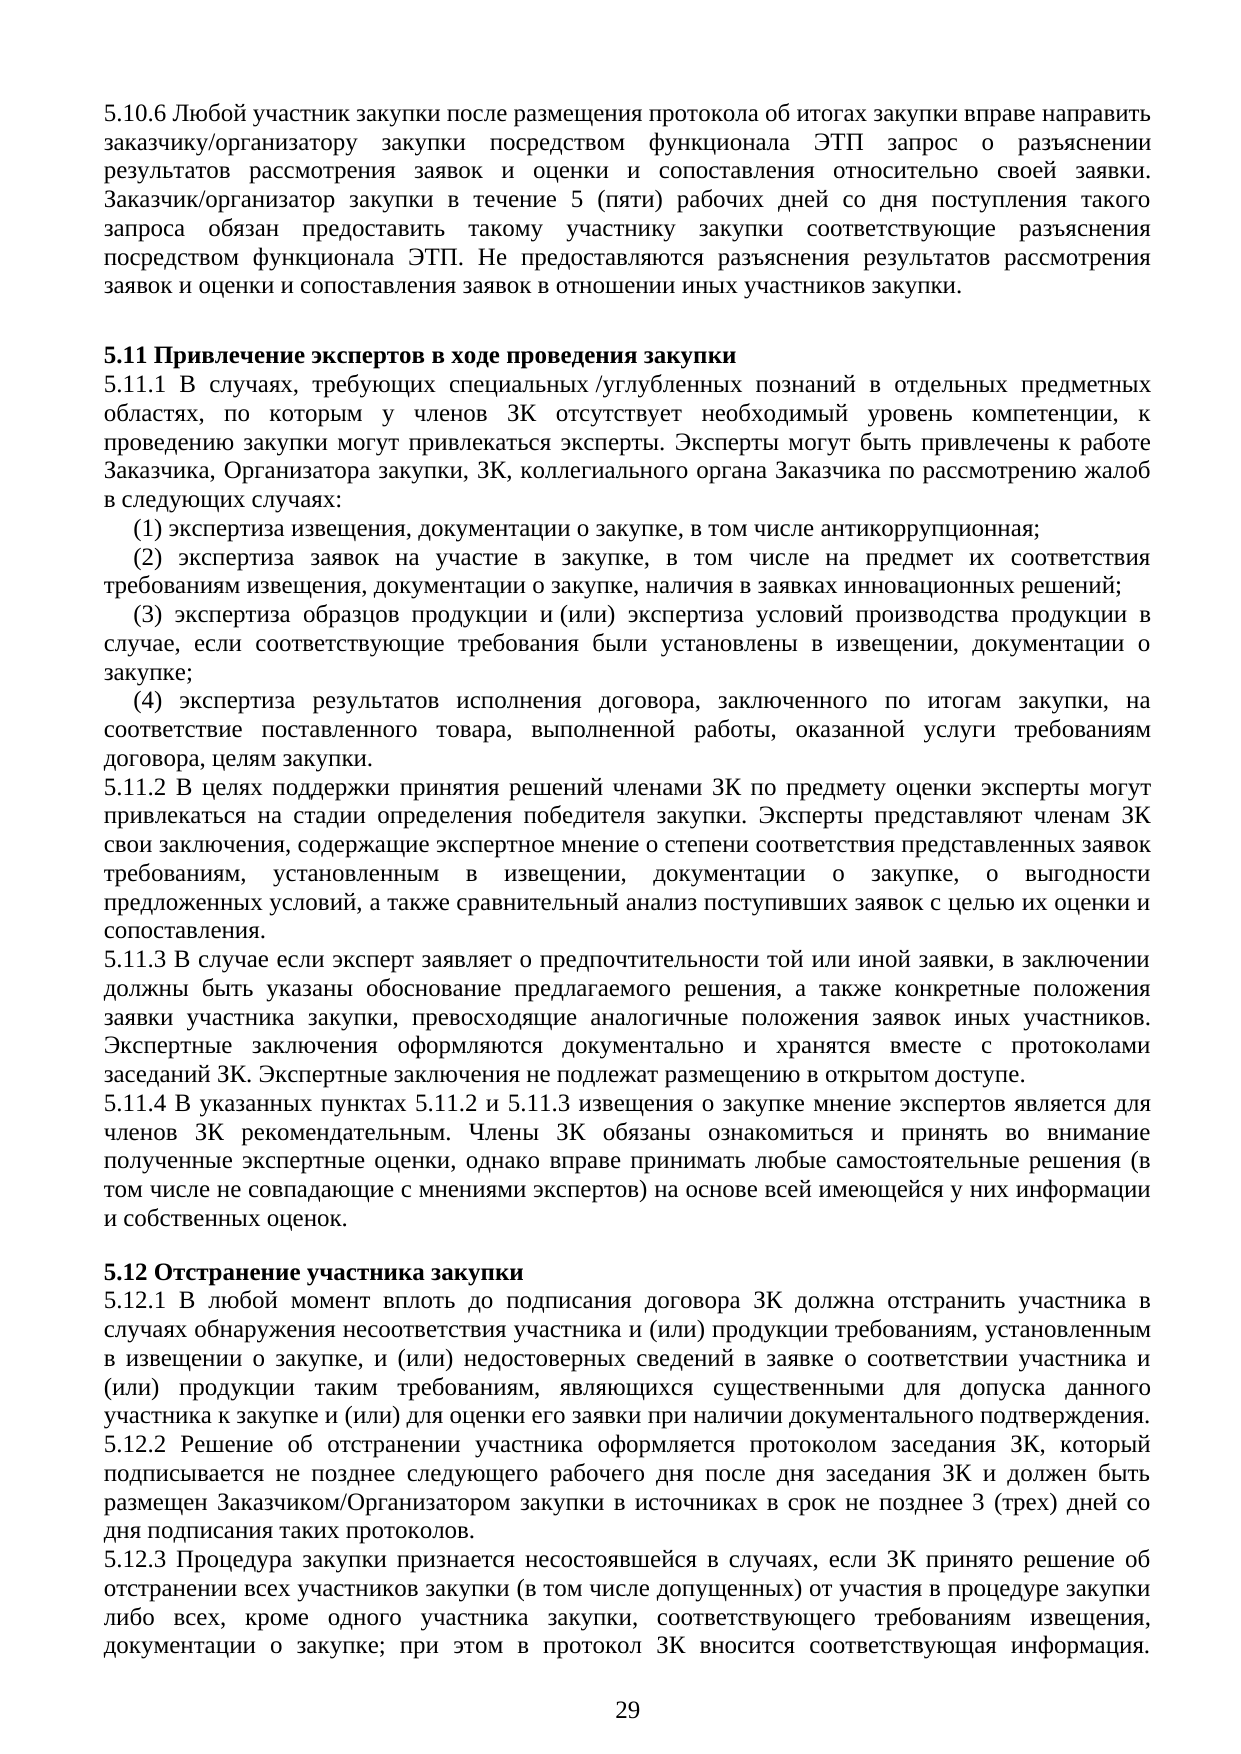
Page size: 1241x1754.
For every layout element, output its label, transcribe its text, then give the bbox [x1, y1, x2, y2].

text 5.12 Отстранение участника закупки [103, 1257, 1152, 1285]
text 5.11.2 В целях поддержки принятия решений членами ЗК по предмету оценки эксперты могут привлекаться на стадии определения победителя закупки. Эксперты представляют членам ЗК свои заключения, содержащие экспертное мнение о степени соответствия представленных заявок требованиям, установленным в извещении, документации о закупке, о выгодности предложенных условий, а также сравнительный анализ поступивших заявок с целью их оценки и сопоставления. [103, 772, 1152, 944]
text 5.11.1 В случаях, требующих специальных /углубленных познаний в отдельных предметных областях, по которым у членов ЗК отсутствует необходимый уровень компетенции, к проведению закупки могут привлекаться эксперты. Эксперты могут быть привлечены к работе Заказчика, Организатора закупки, ЗК, коллегиального органа Заказчика по рассмотрению жалоб в следующих случаях: [103, 369, 1152, 513]
text (3) экспертиза образцов продукции и (или) экспертиза условий производства продукции в случае, если соответствующие требования были установлены в извещении, документации о закупке; [103, 599, 1152, 685]
text 5.11.3 В случае если эксперт заявляет о предпочтительности той или иной заявки, в заключении должны быть указаны обоснование предлагаемого решения, а также конкретные положения заявки участника закупки, превосходящие аналогичные положения заявок иных участников. Экспертные заключения оформляются документально и хранятся вместе с протоколами заседаний ЗК. Экспертные заключения не подлежат размещению в открытом доступе. [103, 944, 1152, 1088]
text (2) экспертиза заявок на участие в закупке, в том числе на предмет их соответствия требованиям извещения, документации о закупке, наличия в заявках инновационных решений; [103, 542, 1152, 599]
text (1) экспертиза извещения, документации о закупке, в том числе антикоррупционная; [103, 513, 1152, 542]
text 5.12.2 Решение об отстранении участника оформляется протоколом заседания ЗК, который подписывается не позднее следующего рабочего дня после дня заседания ЗК и должен быть размещен Заказчиком/Организатором закупки в источниках в срок не позднее 3 (трех) дней со дня подписания таких протоколов. [103, 1429, 1152, 1544]
text 5.12.1 В любой момент вплоть до подписания договора ЗК должна отстранить участника в случаях обнаружения несоответствия участника и (или) продукции требованиям, установленным в извещении о закупке, и (или) недостоверных сведений в заявке о соответствии участника и (или) продукции таким требованиям, являющихся существенными для допуска данного участника к закупке и (или) для оценки его заявки при наличии документального подтверждения. [103, 1285, 1152, 1429]
text 5.11.4 В указанных пунктах 5.11.2 и 5.11.3 извещения о закупке мнение экспертов является для членов ЗК рекомендательным. Члены ЗК обязаны ознакомиться и принять во внимание полученные экспертные оценки, однако вправе принимать любые самостоятельные решения (в том числе не совпадающие с мнениями экспертов) на основе всей имеющейся у них информации и собственных оценок. [103, 1088, 1152, 1232]
text (4) экспертиза результатов исполнения договора, заключенного по итогам закупки, на соответствие поставленного товара, выполненной работы, оказанной услуги требованиям договора, целям закупки. [103, 685, 1152, 772]
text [103, 1544, 1152, 1659]
text 5.11 Привлечение экспертов в ходе проведения закупки [103, 340, 1152, 369]
text 5.10.6 Любой участник закупки после размещения протокола об итогах закупки вправе направить заказчику/организатору закупки посредством функционала ЭТП запрос о разъяснении результатов рассмотрения заявок и оценки и сопоставления относительно своей заявки. Заказчик/организатор закупки в течение 5 (пяти) рабочих дней со дня поступления такого запроса обязан предоставить такому участнику закупки соответствующие разъяснения посредством функционала ЭТП. Не предоставляются разъяснения результатов рассмотрения заявок и оценки и сопоставления заявок в отношении иных участников закупки. [103, 98, 1152, 299]
